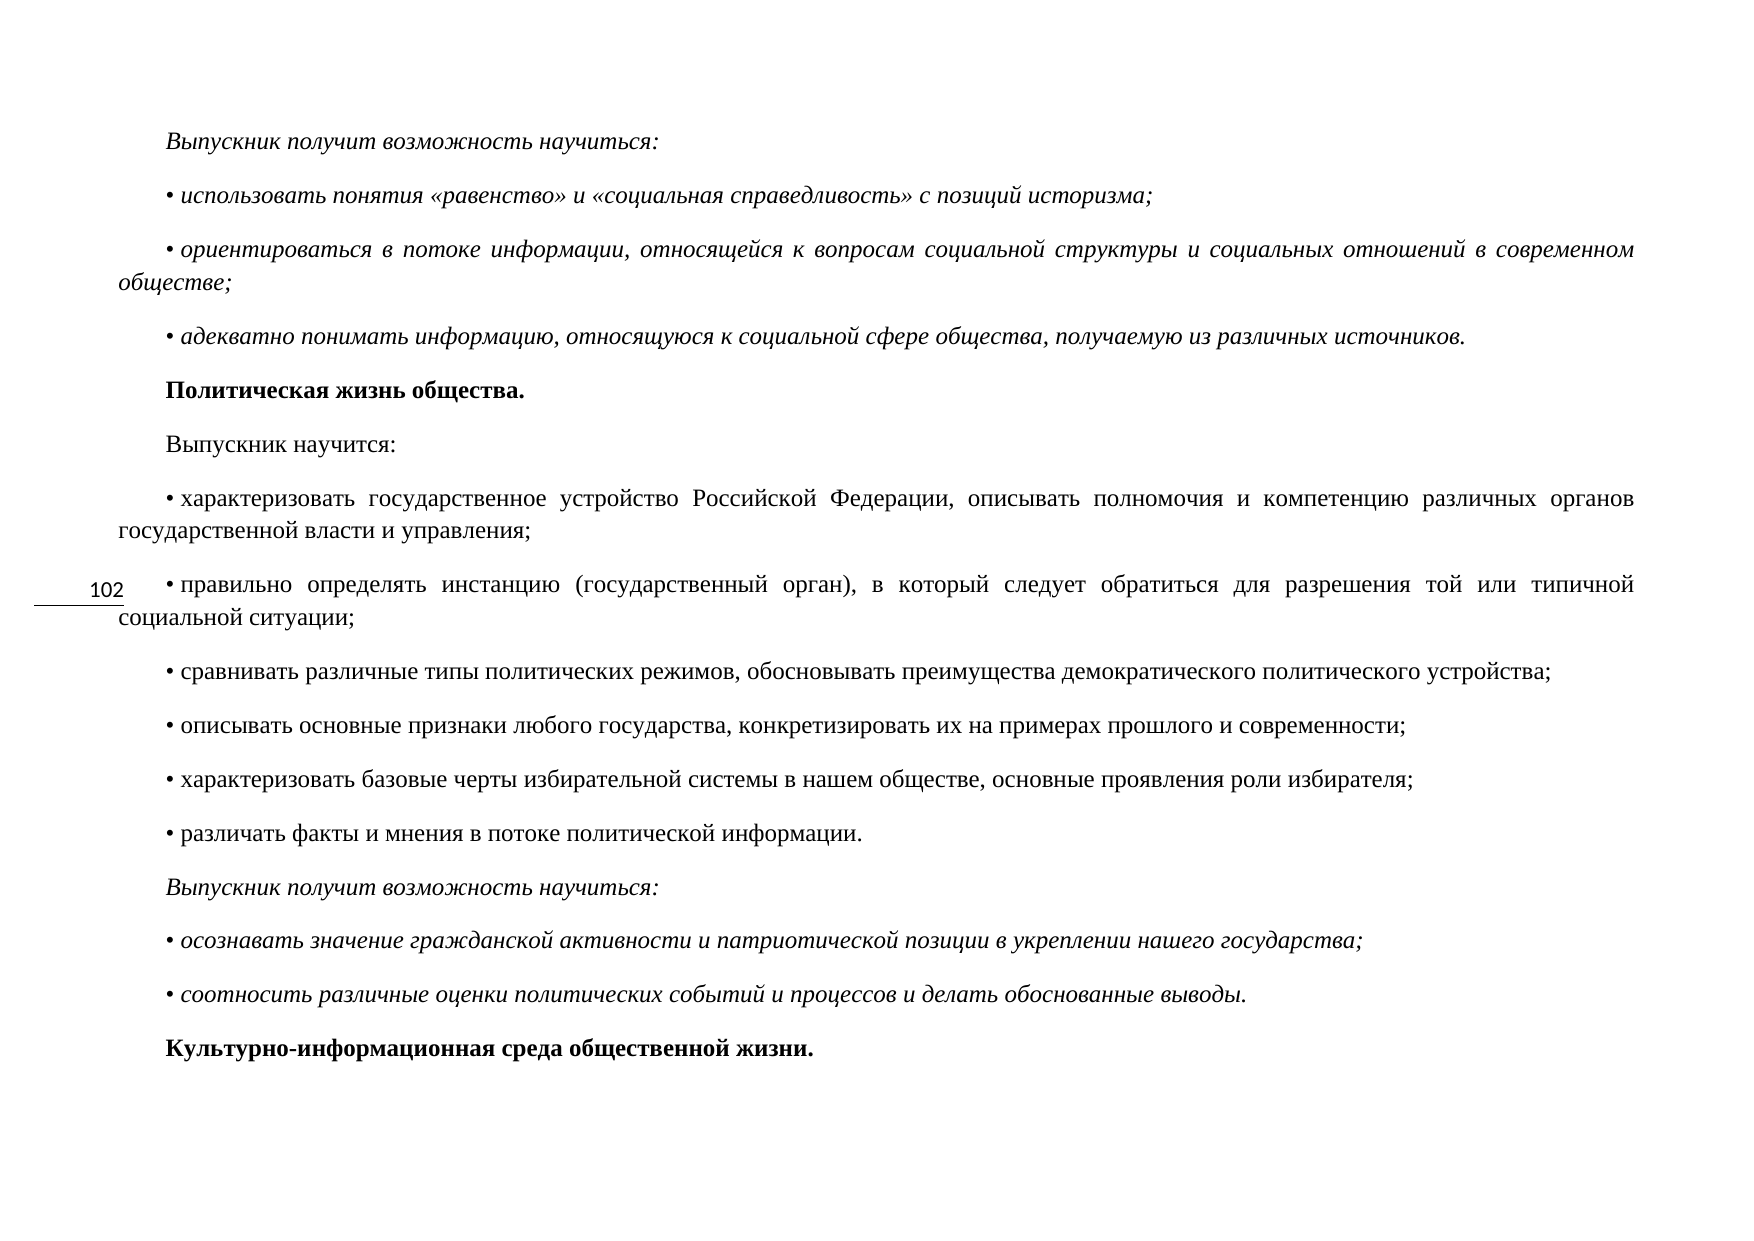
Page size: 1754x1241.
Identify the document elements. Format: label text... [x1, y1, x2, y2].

text • ориентироваться в потоке информации, относящейся к вопросам социальной структуры и социальных отношений в современном обществе; [118, 234, 1636, 296]
text Политическая жизнь общества. [118, 375, 1636, 404]
text • правильно определять инстанцию (государственный орган), в который следует обратиться для разрешения той или типичной социальной ситуации; [118, 569, 1636, 631]
text Выпускник получит возможность научиться: [118, 126, 1636, 155]
text Выпускник получит возможность научиться: [118, 872, 1636, 901]
text • характеризовать государственное устройство Российской Федерации, описывать полномочия и компетенцию различных органов государственной власти и управления; [118, 483, 1636, 544]
text • использовать понятия «равенство» и «социальная справедливость» с позиций историзма; [118, 180, 1636, 209]
text • соотносить различные оценки политических событий и процессов и делать обоснованные выводы. [118, 979, 1636, 1008]
text • различать факты и мнения в потоке политической информации. [118, 818, 1636, 847]
text Выпускник научится: [118, 429, 1636, 457]
text Культурно-информационная среда общественной жизни. [118, 1033, 1636, 1062]
text • сравнивать различные типы политических режимов, обосновывать преимущества демократического политического устройства; [118, 656, 1636, 685]
text • осознавать значение гражданской активности и патриотической позиции в укреплении нашего государства; [118, 926, 1636, 954]
text • характеризовать базовые черты избирательной системы в нашем обществе, основные проявления роли избирателя; [118, 764, 1636, 793]
text • адекватно понимать информацию, относящуюся к социальной сфере общества, получаемую из различных источников. [118, 321, 1636, 350]
text • описывать основные признаки любого государства, конкретизировать их на примерах прошлого и современности; [118, 710, 1636, 739]
